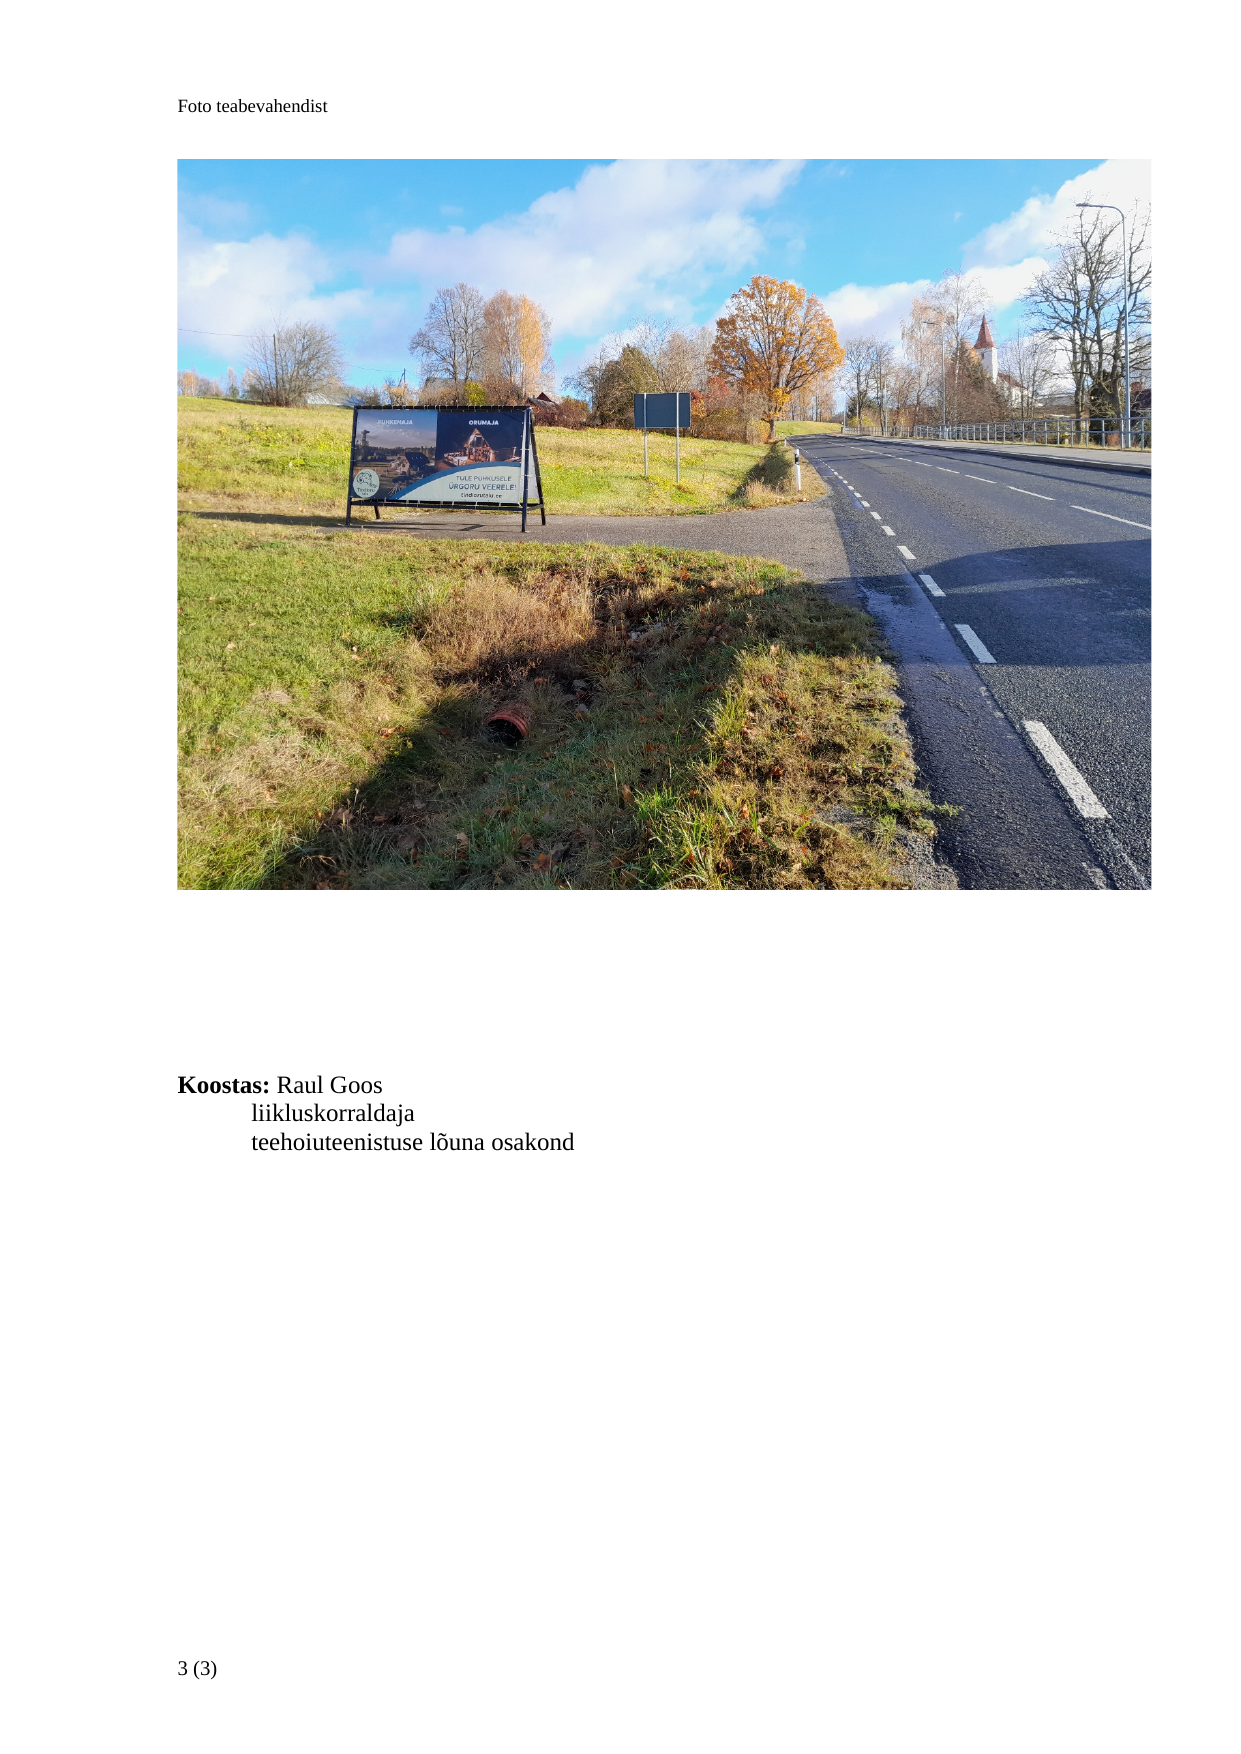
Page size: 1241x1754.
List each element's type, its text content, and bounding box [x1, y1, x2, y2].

text Foto teabevahendist [177, 94, 1152, 116]
text teehoiuteenistuse lõuna osakond [177, 1127, 1152, 1156]
text liikluskorraldaja [177, 1098, 1152, 1127]
picture [177, 159, 1152, 890]
text Koostas: Raul Goos [177, 1070, 1152, 1098]
